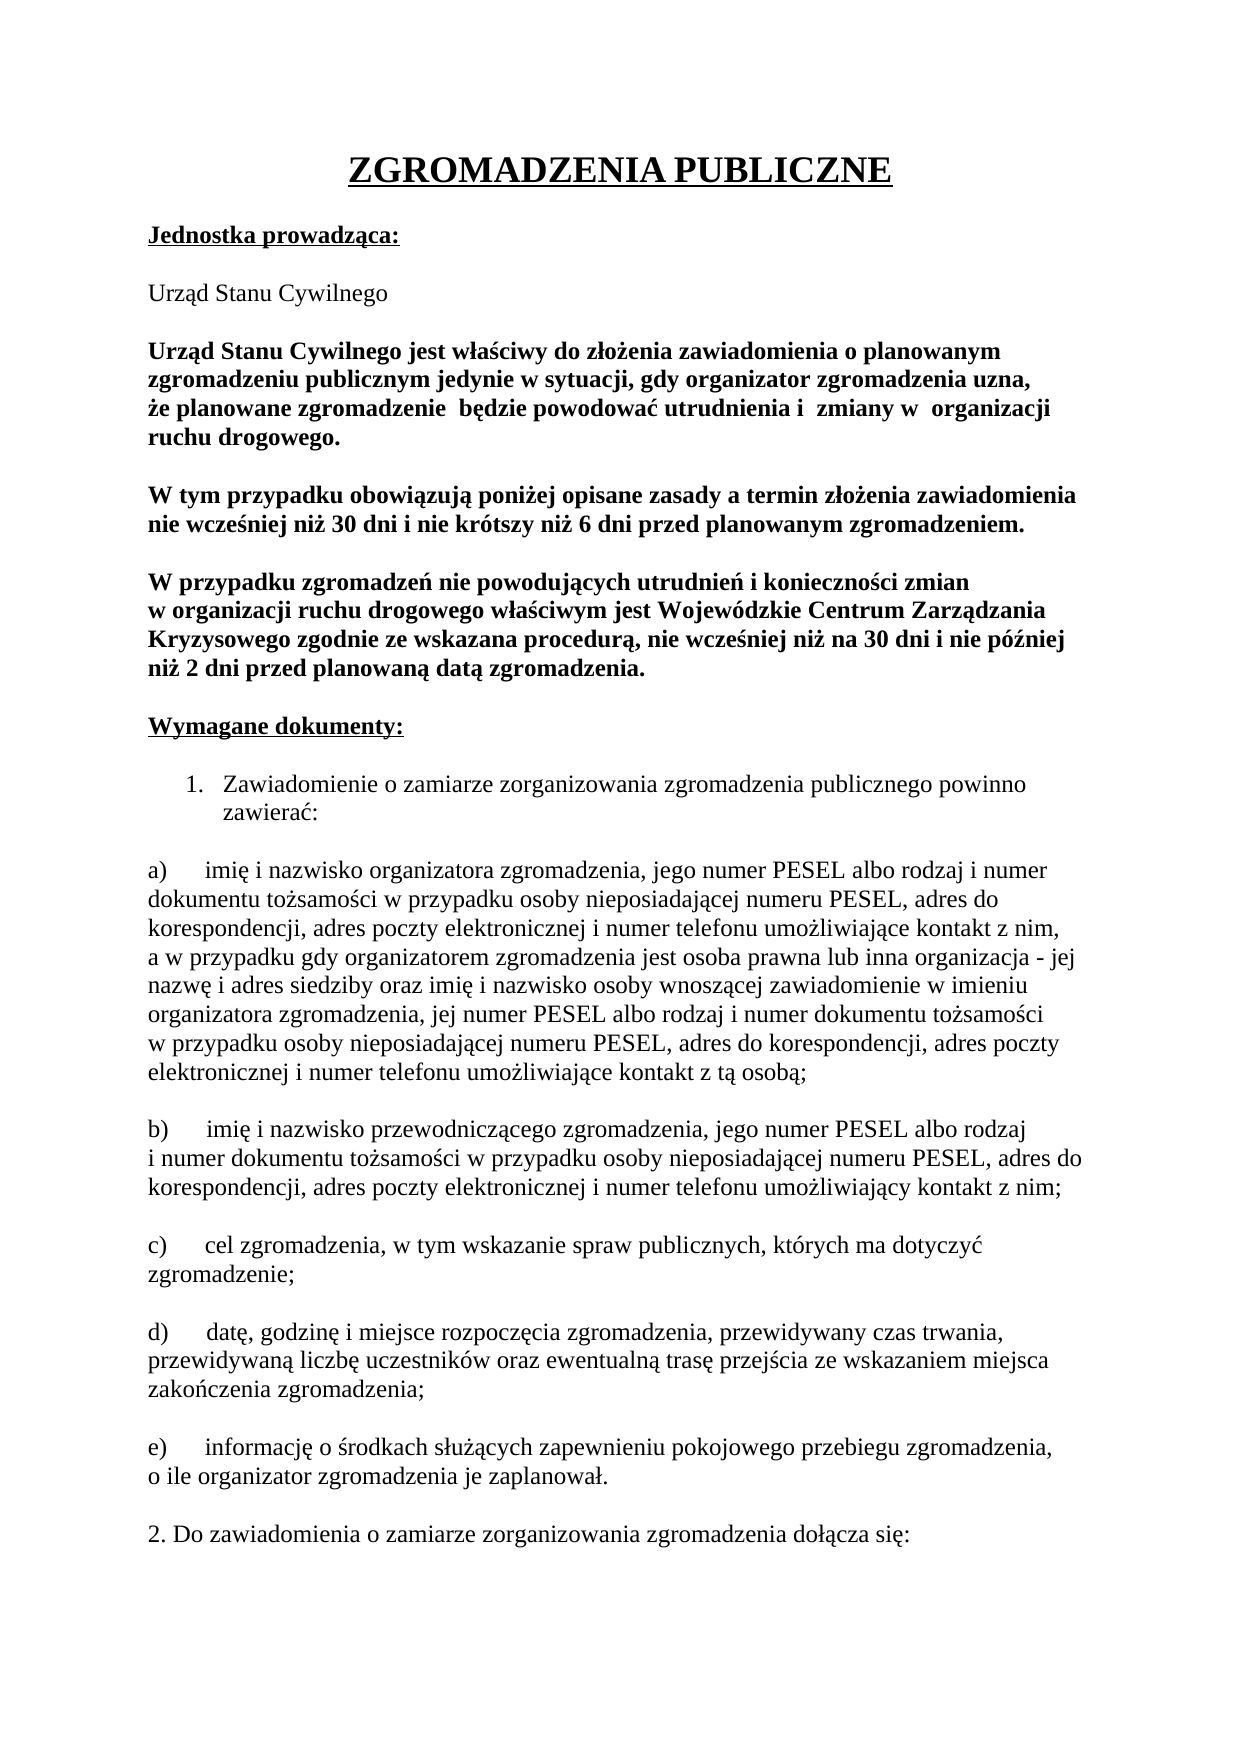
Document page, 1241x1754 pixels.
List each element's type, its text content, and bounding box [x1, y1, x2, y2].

text c) cel zgromadzenia, w tym wskazanie spraw publicznych, których ma dotyczyć zgromadzenie; [148, 1230, 1093, 1287]
text W tym przypadku obowiązują poniżej opisane zasady a termin złożenia zawiadomienia nie wcześniej niż 30 dni i nie krótszy niż 6 dni przed planowanym zgromadzeniem. [148, 480, 1093, 537]
text Urząd Stanu Cywilnego [148, 278, 1093, 307]
text Wymagane dokumenty: [148, 711, 1093, 739]
text d) datę, godzinę i miejsce rozpoczęcia zgromadzenia, przewidywany czas trwania, przewidywaną liczbę uczestników oraz ewentualną trasę przejścia ze wskazaniem miejsca zakończenia zgromadzenia; [148, 1317, 1093, 1403]
list Zawiadomienie o zamiarze zorganizowania zgromadzenia publicznego powinno zawierać: [185, 769, 1093, 826]
text ZGROMADZENIA PUBLICZNE [148, 148, 1093, 191]
text a) imię i nazwisko organizatora zgromadzenia, jego numer PESEL albo rodzaj i numer dokumentu tożsamości w przypadku osoby nieposiadającej numeru PESEL, adres do korespondencji, adres poczty elektronicznej i numer telefonu umożliwiające kontakt z nim, a w przypadku gdy organizatorem zgromadzenia jest osoba prawna lub inna organizacja - jej nazwę i adres siedziby oraz imię i nazwisko osoby wnoszącej zawiadomienie w imieniu organizatora zgromadzenia, jej numer PESEL albo rodzaj i numer dokumentu tożsamości w przypadku osoby nieposiadającej numeru PESEL, adres do korespondencji, adres poczty elektronicznej i numer telefonu umożliwiające kontakt z tą osobą; [148, 855, 1093, 1085]
text e) informację o środkach służących zapewnieniu pokojowego przebiegu zgromadzenia, o ile organizator zgromadzenia je zaplanował. [148, 1432, 1093, 1489]
text Urząd Stanu Cywilnego jest właściwy do złożenia zawiadomienia o planowanym zgromadzeniu publicznym jedynie w sytuacji, gdy organizator zgromadzenia uzna, że planowane zgromadzenie będzie powodować utrudnienia i zmiany w organizacji ruchu drogowego. [148, 336, 1093, 451]
text 2. Do zawiadomienia o zamiarze zorganizowania zgromadzenia dołącza się: [148, 1519, 1093, 1547]
text W przypadku zgromadzeń nie powodujących utrudnień i konieczności zmian w organizacji ruchu drogowego właściwym jest Wojewódzkie Centrum Zarządzania Kryzysowego zgodnie ze wskazana procedurą, nie wcześniej niż na 30 dni i nie później niż 2 dni przed planowaną datą zgromadzenia. [148, 567, 1093, 682]
text Jednostka prowadząca: [148, 220, 1093, 249]
text b) imię i nazwisko przewodniczącego zgromadzenia, jego numer PESEL albo rodzaj i numer dokumentu tożsamości w przypadku osoby nieposiadającej numeru PESEL, adres do korespondencji, adres poczty elektronicznej i numer telefonu umożliwiający kontakt z nim; [148, 1114, 1093, 1201]
